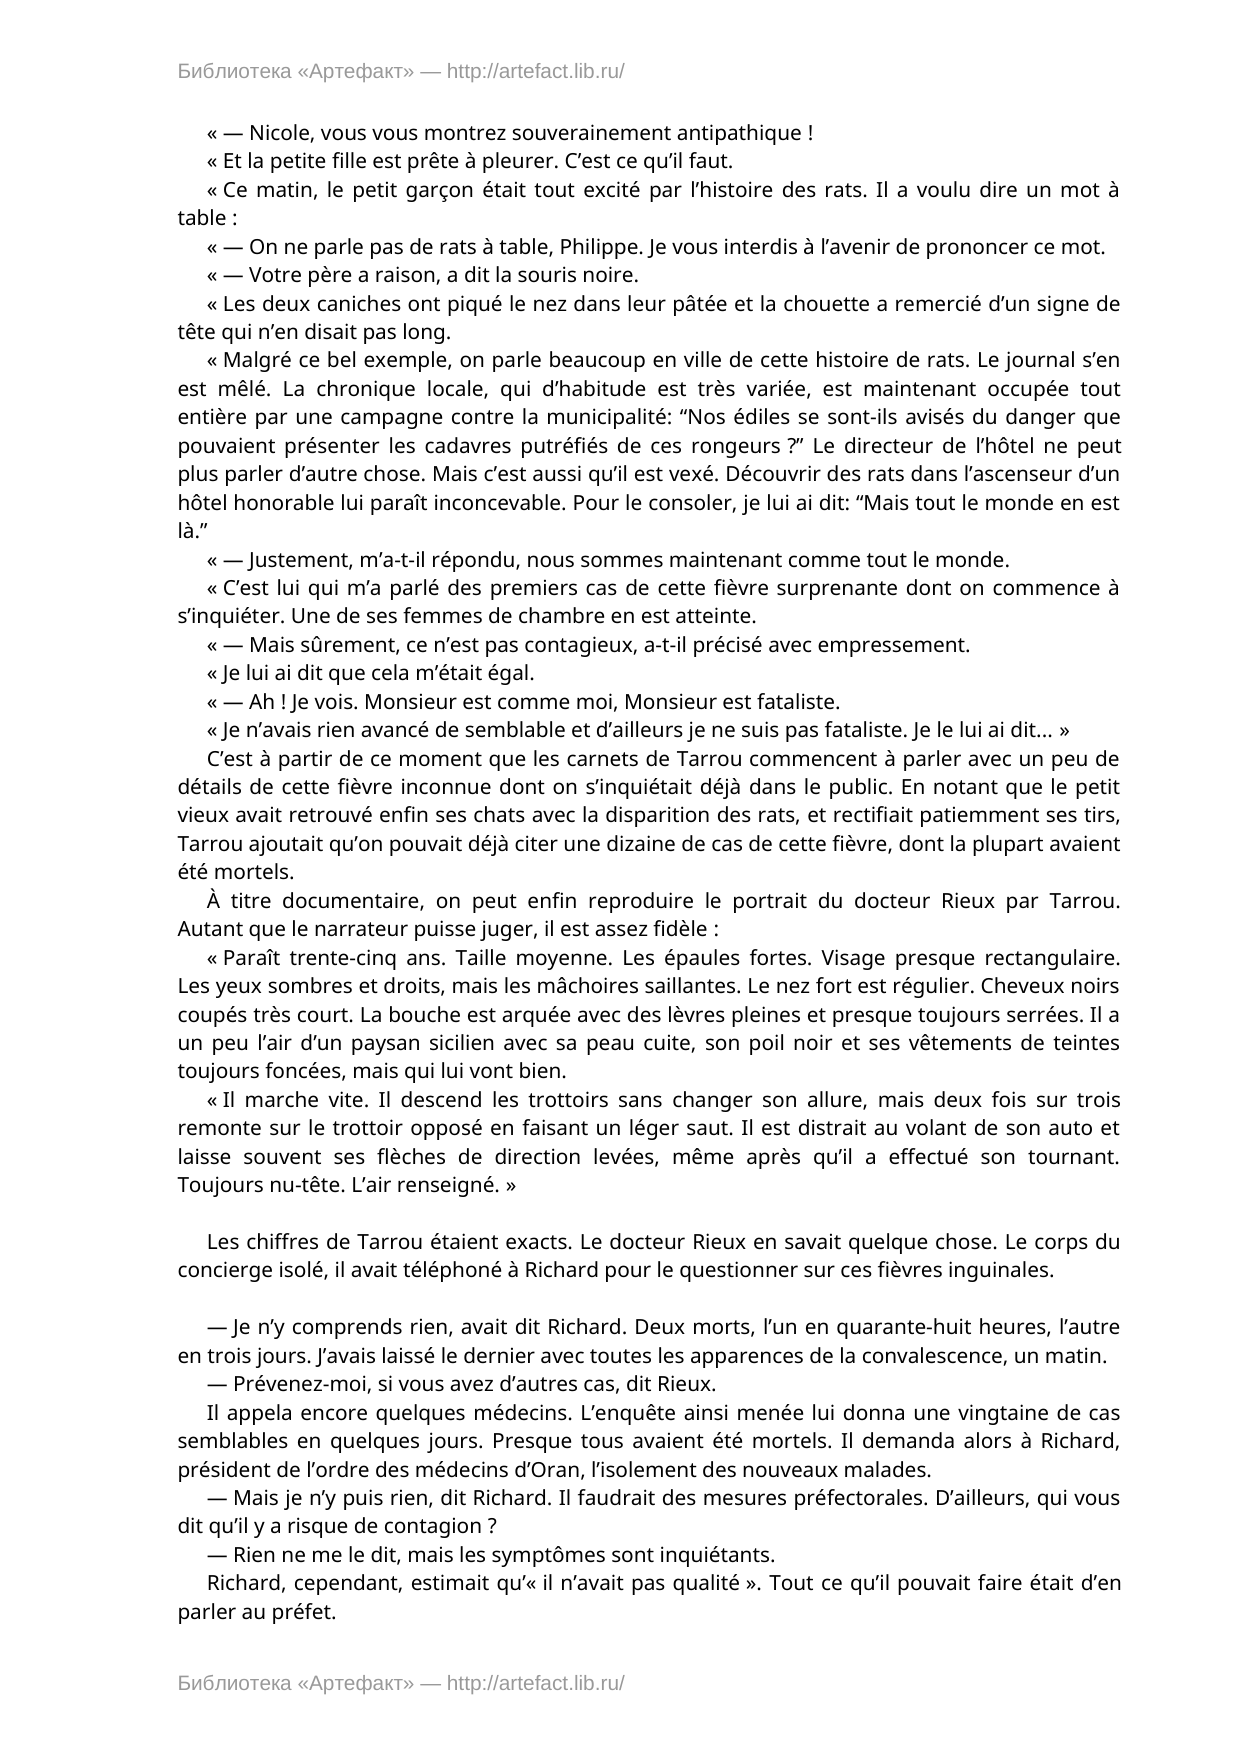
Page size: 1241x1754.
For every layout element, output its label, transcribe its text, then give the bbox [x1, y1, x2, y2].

text « Il marche vite. Il descend les trottoirs sans changer son allure, mais deux fois sur trois remonte sur le trottoir opposé en faisant un léger saut. Il est distrait au volant de son auto et laisse souvent ses flèches de direction levées, même après qu’il a effectué son tournant. Toujours nu-tête. L’air renseigné. » [177, 1085, 1122, 1199]
text « — Justement, m’a-t-il répondu, nous sommes maintenant comme tout le monde. [177, 545, 1122, 573]
text « Ce matin, le petit garçon était tout excité par l’histoire des rats. Il a voulu dire un mot à table : [177, 175, 1122, 232]
text « — Mais sûrement, ce n’est pas contagieux, a-t-il précisé avec empressement. [177, 630, 1122, 658]
text « Et la petite fille est prête à pleurer. C’est ce qu’il faut. [177, 147, 1122, 175]
text « Je lui ai dit que cela m’était égal. [177, 658, 1122, 687]
text « — Votre père a raison, a dit la souris noire. [177, 260, 1122, 289]
text Il appela encore quelques médecins. L’enquête ainsi menée lui donna une vingtaine de cas semblables en quelques jours. Presque tous avaient été mortels. Il demanda alors à Richard, président de l’ordre des médecins d’Oran, l’isolement des nouveaux malades. [177, 1398, 1122, 1483]
text Les chiffres de Tarrou étaient exacts. Le docteur Rieux en savait quelque chose. Le corps du concierge isolé, il avait téléphoné à Richard pour le questionner sur ces fièvres inguinales. [177, 1227, 1122, 1284]
text « Malgré ce bel exemple, on parle beaucoup en ville de cette histoire de rats. Le journal s’en est mêlé. La chronique locale, qui d’habitude est très variée, est maintenant occupée tout entière par une campagne contre la municipalité: “Nos édiles se sont-ils avisés du danger que pouvaient présenter les cadavres putréfiés de ces rongeurs ?” Le directeur de l’hôtel ne peut plus parler d’autre chose. Mais c’est aussi qu’il est vexé. Découvrir des rats dans l’ascenseur d’un hôtel honorable lui paraît inconcevable. Pour le consoler, je lui ai dit: “Mais tout le monde en est là.” [177, 346, 1122, 545]
text « Paraît trente-cinq ans. Taille moyenne. Les épaules fortes. Visage presque rectangulaire. Les yeux sombres et droits, mais les mâchoires saillantes. Le nez fort est régulier. Cheveux noirs coupés très court. La bouche est arquée avec des lèvres pleines et presque toujours serrées. Il a un peu l’air d’un paysan sicilien avec sa peau cuite, son poil noir et ses vêtements de teintes toujours foncées, mais qui lui vont bien. [177, 943, 1122, 1085]
text — Rien ne me le dit, mais les symptômes sont inquiétants. [177, 1540, 1122, 1568]
text « — Ah ! Je vois. Monsieur est comme moi, Monsieur est fataliste. [177, 687, 1122, 715]
text « Je n’avais rien avancé de semblable et d’ailleurs je ne suis pas fataliste. Je le lui ai dit... » [177, 715, 1122, 744]
text « Les deux caniches ont piqué le nez dans leur pâtée et la chouette a remercié d’un signe de tête qui n’en disait pas long. [177, 289, 1122, 346]
text — Mais je n’y puis rien, dit Richard. Il faudrait des mesures préfectorales. D’ailleurs, qui vous dit qu’il y a risque de contagion ? [177, 1483, 1122, 1540]
text C’est à partir de ce moment que les carnets de Tarrou commencent à parler avec un peu de détails de cette fièvre inconnue dont on s’inquiétait déjà dans le public. En notant que le petit vieux avait retrouvé enfin ses chats avec la disparition des rats, et rectifiait patiemment ses tirs, Tarrou ajoutait qu’on pouvait déjà citer une dizaine de cas de cette fièvre, dont la plupart avaient été mortels. [177, 744, 1122, 886]
text À titre documentaire, on peut enfin reproduire le portrait du docteur Rieux par Tarrou. Autant que le narrateur puisse juger, il est assez fidèle : [177, 886, 1122, 943]
text — Prévenez-moi, si vous avez d’autres cas, dit Rieux. [177, 1369, 1122, 1398]
text « C’est lui qui m’a parlé des premiers cas de cette fièvre surprenante dont on commence à s’inquiéter. Une de ses femmes de chambre en est atteinte. [177, 573, 1122, 630]
text « — On ne parle pas de rats à table, Philippe. Je vous interdis à l’avenir de prononcer ce mot. [177, 232, 1122, 260]
text Richard, cependant, estimait qu’« il n’avait pas qualité ». Tout ce qu’il pouvait faire était d’en parler au préfet. [177, 1568, 1122, 1625]
text — Je n’y comprends rien, avait dit Richard. Deux morts, l’un en quarante-huit heures, l’autre en trois jours. J’avais laissé le dernier avec toutes les apparences de la convalescence, un matin. [177, 1312, 1122, 1369]
text « — Nicole, vous vous montrez souverainement antipathique ! [177, 118, 1122, 147]
